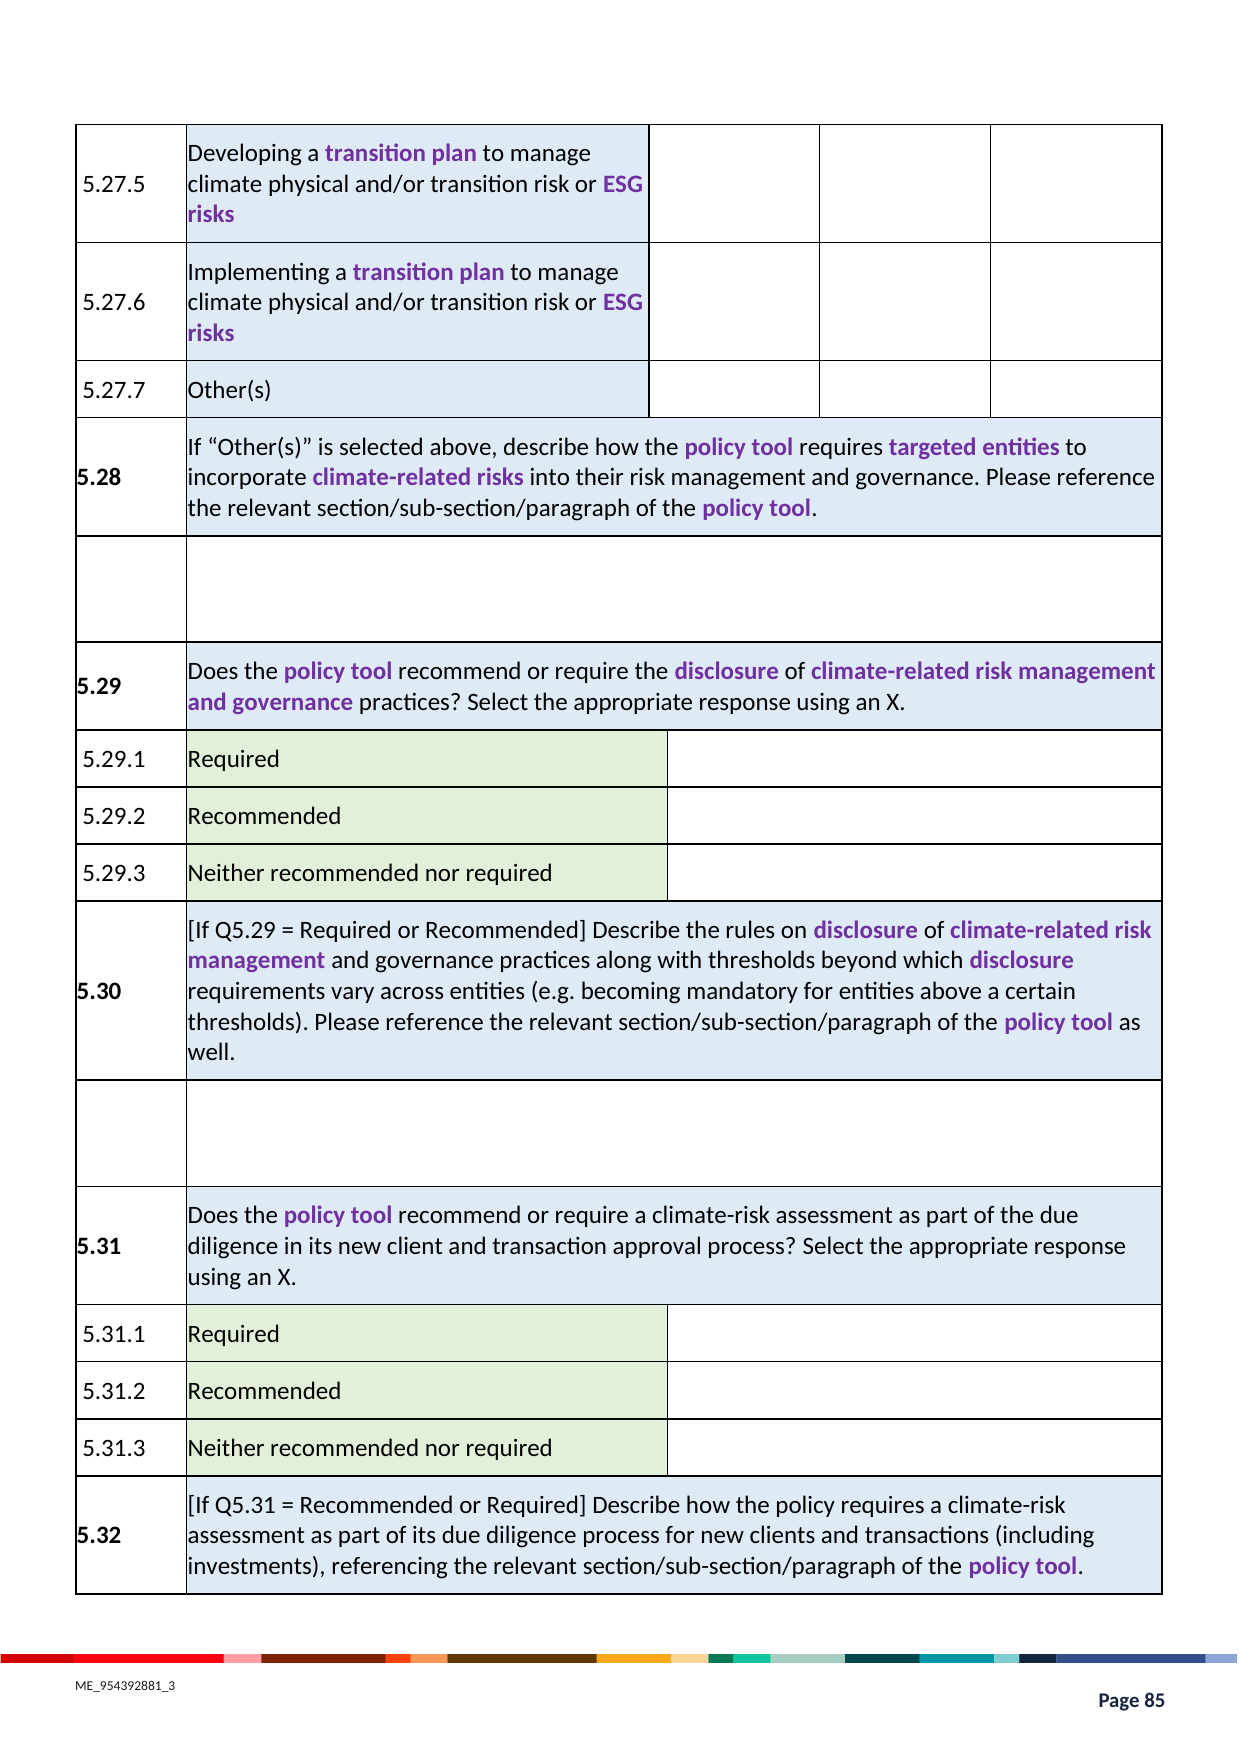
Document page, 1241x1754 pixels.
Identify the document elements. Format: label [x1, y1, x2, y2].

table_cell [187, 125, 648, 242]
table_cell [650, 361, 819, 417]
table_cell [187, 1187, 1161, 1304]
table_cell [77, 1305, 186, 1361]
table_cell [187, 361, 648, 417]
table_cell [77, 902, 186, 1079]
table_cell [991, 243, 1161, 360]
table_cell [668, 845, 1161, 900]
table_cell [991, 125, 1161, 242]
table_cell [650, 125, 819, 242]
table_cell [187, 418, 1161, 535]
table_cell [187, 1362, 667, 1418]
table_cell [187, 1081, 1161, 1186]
picture [0, 1654, 1236, 1663]
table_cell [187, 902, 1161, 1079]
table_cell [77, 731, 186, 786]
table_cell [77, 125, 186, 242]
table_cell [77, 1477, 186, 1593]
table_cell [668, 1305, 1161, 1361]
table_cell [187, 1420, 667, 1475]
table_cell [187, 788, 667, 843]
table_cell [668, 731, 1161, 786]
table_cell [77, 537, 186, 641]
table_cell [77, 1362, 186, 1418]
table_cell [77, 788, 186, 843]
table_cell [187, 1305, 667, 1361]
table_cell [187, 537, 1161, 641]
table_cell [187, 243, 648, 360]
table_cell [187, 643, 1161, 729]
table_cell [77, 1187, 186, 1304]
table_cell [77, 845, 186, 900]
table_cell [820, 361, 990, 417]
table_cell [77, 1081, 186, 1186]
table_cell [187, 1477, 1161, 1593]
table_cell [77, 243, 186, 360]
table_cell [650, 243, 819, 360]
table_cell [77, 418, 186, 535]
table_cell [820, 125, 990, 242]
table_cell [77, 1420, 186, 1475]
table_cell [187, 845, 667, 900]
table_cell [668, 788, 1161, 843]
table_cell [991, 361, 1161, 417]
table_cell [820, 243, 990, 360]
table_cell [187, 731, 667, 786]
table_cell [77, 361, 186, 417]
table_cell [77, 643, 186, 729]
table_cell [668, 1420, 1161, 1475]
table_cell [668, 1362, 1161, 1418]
